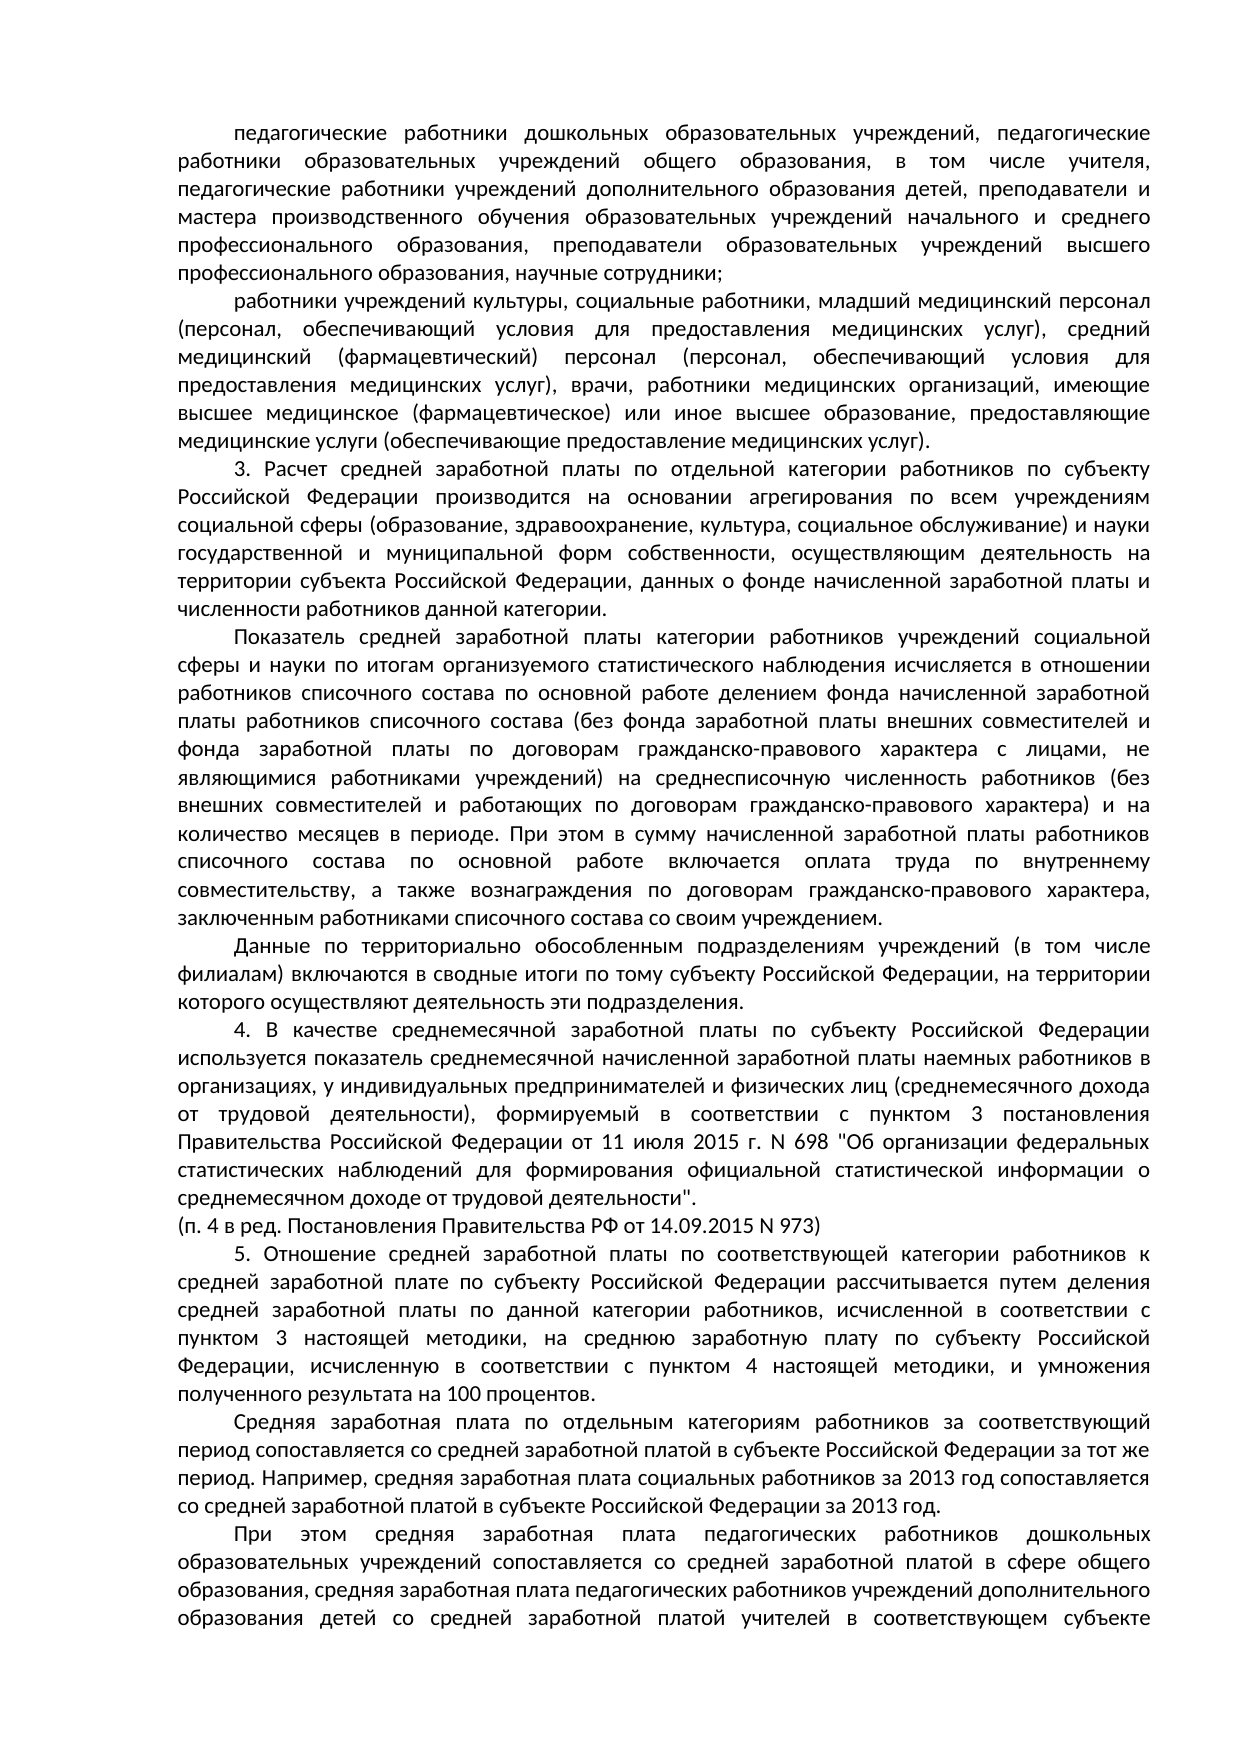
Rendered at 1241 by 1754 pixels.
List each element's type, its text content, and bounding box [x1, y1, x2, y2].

text 3. Расчет средней заработной платы по отдельной категории работников по субъекту Российской Федерации производится на основании агрегирования по всем учреждениям социальной сферы (образование, здравоохранение, культура, социальное обслуживание) и науки государственной и муниципальной форм собственности, осуществляющим деятельность на территории субъекта Российской Федерации, данных о фонде начисленной заработной платы и численности работников данной категории. [177, 454, 1152, 622]
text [177, 1519, 1152, 1631]
text 5. Отношение средней заработной платы по соответствующей категории работников к средней заработной плате по субъекту Российской Федерации рассчитывается путем деления средней заработной платы по данной категории работников, исчисленной в соответствии с пунктом 3 настоящей методики, на среднюю заработную плату по субъекту Российской Федерации, исчисленную в соответствии с пунктом 4 настоящей методики, и умножения полученного результата на 100 процентов. [177, 1239, 1152, 1407]
text 4. В качестве среднемесячной заработной платы по субъекту Российской Федерации используется показатель среднемесячной начисленной заработной платы наемных работников в организациях, у индивидуальных предпринимателей и физических лиц (среднемесячного дохода от трудовой деятельности), формируемый в соответствии с пунктом 3 постановления Правительства Российской Федерации от 11 июля 2015 г. N 698 "Об организации федеральных статистических наблюдений для формирования официальной статистической информации о среднемесячном доходе от трудовой деятельности". [177, 1015, 1152, 1211]
text педагогические работники дошкольных образовательных учреждений, педагогические работники образовательных учреждений общего образования, в том числе учителя, педагогические работники учреждений дополнительного образования детей, преподаватели и мастера производственного обучения образовательных учреждений начального и среднего профессионального образования, преподаватели образовательных учреждений высшего профессионального образования, научные сотрудники; [177, 118, 1152, 286]
text Средняя заработная плата по отдельным категориям работников за соответствующий период сопоставляется со средней заработной платой в субъекте Российской Федерации за тот же период. Например, средняя заработная плата социальных работников за 2013 год сопоставляется со средней заработной платой в субъекте Российской Федерации за 2013 год. [177, 1407, 1152, 1519]
text работники учреждений культуры, социальные работники, младший медицинский персонал (персонал, обеспечивающий условия для предоставления медицинских услуг), средний медицинский (фармацевтический) персонал (персонал, обеспечивающий условия для предоставления медицинских услуг), врачи, работники медицинских организаций, имеющие высшее медицинское (фармацевтическое) или иное высшее образование, предоставляющие медицинские услуги (обеспечивающие предоставление медицинских услуг). [177, 286, 1152, 454]
text (п. 4 в ред. Постановления Правительства РФ от 14.09.2015 N 973) [177, 1211, 1152, 1239]
text Показатель средней заработной платы категории работников учреждений социальной сферы и науки по итогам организуемого статистического наблюдения исчисляется в отношении работников списочного состава по основной работе делением фонда начисленной заработной платы работников списочного состава (без фонда заработной платы внешних совместителей и фонда заработной платы по договорам гражданско-правового характера с лицами, не являющимися работниками учреждений) на среднесписочную численность работников (без внешних совместителей и работающих по договорам гражданско-правового характера) и на количество месяцев в периоде. При этом в сумму начисленной заработной платы работников списочного состава по основной работе включается оплата труда по внутреннему совместительству, а также вознаграждения по договорам гражданско-правового характера, заключенным работниками списочного состава со своим учреждением. [177, 622, 1152, 931]
text Данные по территориально обособленным подразделениям учреждений (в том числе филиалам) включаются в сводные итоги по тому субъекту Российской Федерации, на территории которого осуществляют деятельность эти подразделения. [177, 931, 1152, 1015]
